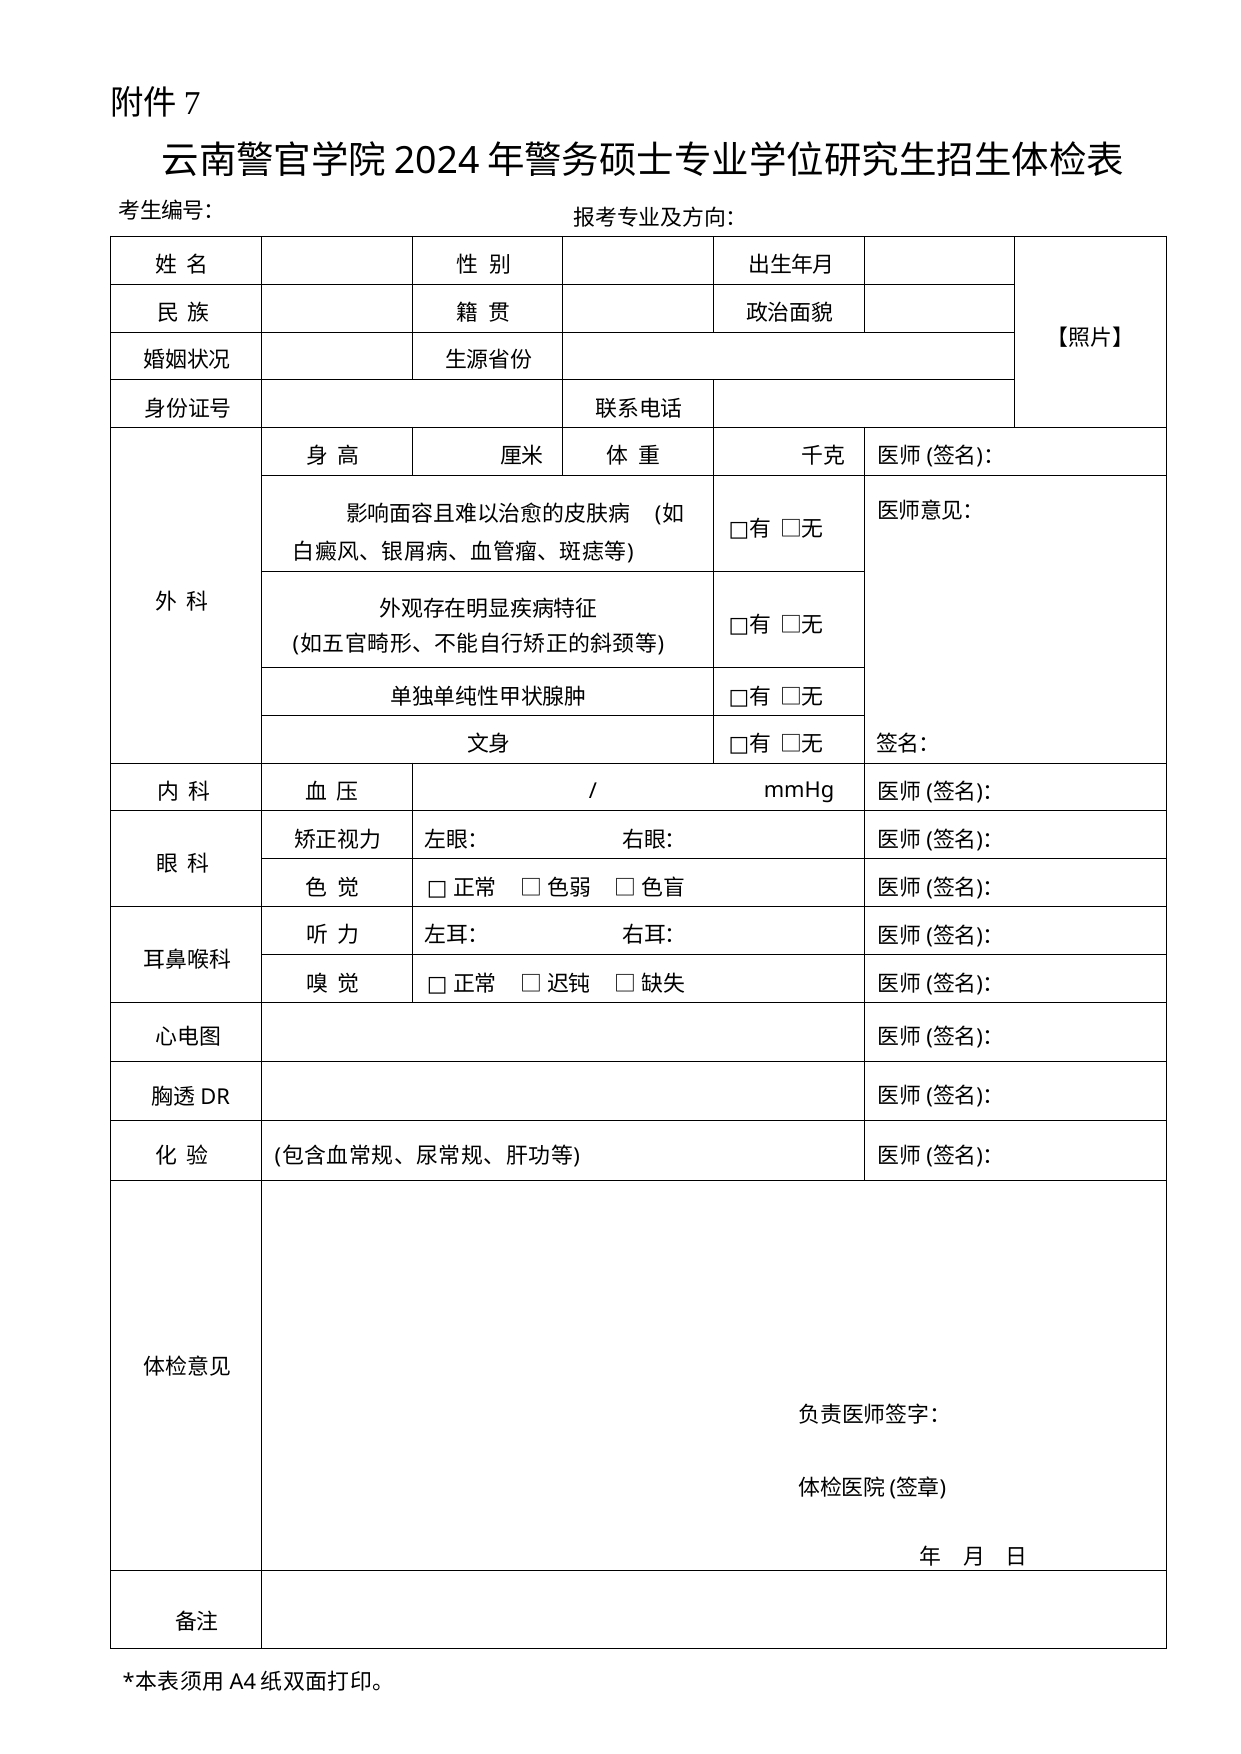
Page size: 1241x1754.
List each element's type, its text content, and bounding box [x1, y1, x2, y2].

table_cell [262, 1571, 1166, 1648]
table_cell 民 族 [111, 285, 261, 331]
table_cell □有 □无 [714, 572, 864, 667]
table_cell 生源省份 [413, 333, 562, 379]
table_cell 医师 (签名)： [865, 428, 1166, 475]
table_cell 医师 (签名)： [865, 1121, 1166, 1180]
table_header 云南警官学院2024年警务硕士专业学位研究生招生体检表 [126, 126, 1159, 189]
text 考生编号： [118, 199, 563, 224]
table_cell 耳鼻喉科 [111, 907, 261, 1002]
text 附件7 [110, 75, 1166, 124]
table_cell 身 高 [262, 428, 412, 475]
table_cell 色 觉 [262, 859, 412, 906]
table_cell 医师 (签名)： [865, 1062, 1166, 1120]
table_cell 婚姻状况 [111, 333, 261, 379]
table_cell / [413, 764, 713, 810]
table_cell 外 科 [111, 428, 261, 763]
table_cell 左耳： [413, 907, 563, 954]
table_cell 政治面貌 [714, 285, 864, 331]
text *本表须用A4纸双面打印。 [122, 1669, 1166, 1691]
table_header 性 别 [413, 237, 562, 283]
table_cell 左眼： [413, 811, 563, 858]
table_cell 备注 [111, 1571, 261, 1648]
table_cell [262, 380, 562, 427]
table_cell 内 科 [111, 764, 261, 810]
table_cell □ 正常 □ 色弱 □ 色盲 [413, 859, 864, 906]
table_cell 医师 (签名)： [865, 859, 1166, 906]
table_cell 外观存在明显疾病特征 (如五官畸形、不能自行矫正的斜颈等) [262, 572, 713, 667]
table_cell 化 验 [111, 1121, 261, 1180]
table_cell 胸透 DR [111, 1062, 261, 1120]
table_cell □有 □无 [714, 716, 864, 763]
table_cell 医师 (签名)： [865, 1003, 1166, 1061]
table_cell □有 □无 [714, 668, 864, 715]
table_header [262, 237, 412, 283]
table_cell [262, 285, 412, 331]
table_cell 体检意见 [111, 1181, 261, 1570]
table_header 姓 名 [111, 237, 261, 283]
table_cell mmHg [714, 764, 864, 810]
table_cell □有 □无 [714, 476, 864, 571]
table_cell 文身 [262, 716, 713, 763]
table_cell 单独单纯性甲状腺肿 [262, 668, 713, 715]
table_cell 右耳： [563, 907, 864, 954]
table_cell 嗅 觉 [262, 955, 412, 1002]
table_cell 厘米 [413, 428, 562, 475]
table_cell 听 力 [262, 907, 412, 954]
table_cell 医师 (签名)： [865, 764, 1166, 810]
table_cell [262, 1062, 864, 1120]
table_cell [865, 285, 1014, 331]
table_cell [262, 1003, 864, 1061]
table_cell 矫正视力 [262, 811, 412, 858]
table_header [563, 237, 713, 283]
table_cell □ 正常 □ 迟钝 □ 缺失 [413, 955, 864, 1002]
table_cell 医师 (签名)： [865, 811, 1166, 858]
table_cell 身份证号 [111, 380, 261, 427]
table_cell 医师 (签名)： [865, 955, 1166, 1002]
table_cell (包含血常规、尿常规、肝功等) [262, 1121, 864, 1180]
table_cell 医师意见： 签名： [865, 476, 1166, 763]
table_cell 影响面容且难以治愈的皮肤病 (如白癜风、银屑病、血管瘤、斑痣等) [262, 476, 713, 571]
table_cell 心电图 [111, 1003, 261, 1061]
table_cell 籍 贯 [413, 285, 562, 331]
table_cell [563, 285, 713, 331]
table_header [865, 237, 1014, 283]
table_cell 体 重 [563, 428, 713, 475]
table_cell [563, 333, 1014, 379]
table_cell 眼 科 [111, 811, 261, 906]
table_cell [262, 333, 412, 379]
table_cell 负责医师签字： 体检医院 (签章) 年 月 日 [262, 1181, 1166, 1570]
table_header 【照片】 [1015, 237, 1166, 427]
table_cell 千克 [714, 428, 864, 475]
table_cell 右眼： [563, 811, 864, 858]
table_header 出生年月 [714, 237, 864, 283]
text 报考专业及方向： [573, 206, 1166, 230]
table_cell 血 压 [262, 764, 412, 810]
table_cell 联系电话 [563, 380, 713, 427]
table_cell 医师 (签名)： [865, 907, 1166, 954]
table_cell [714, 380, 1014, 427]
